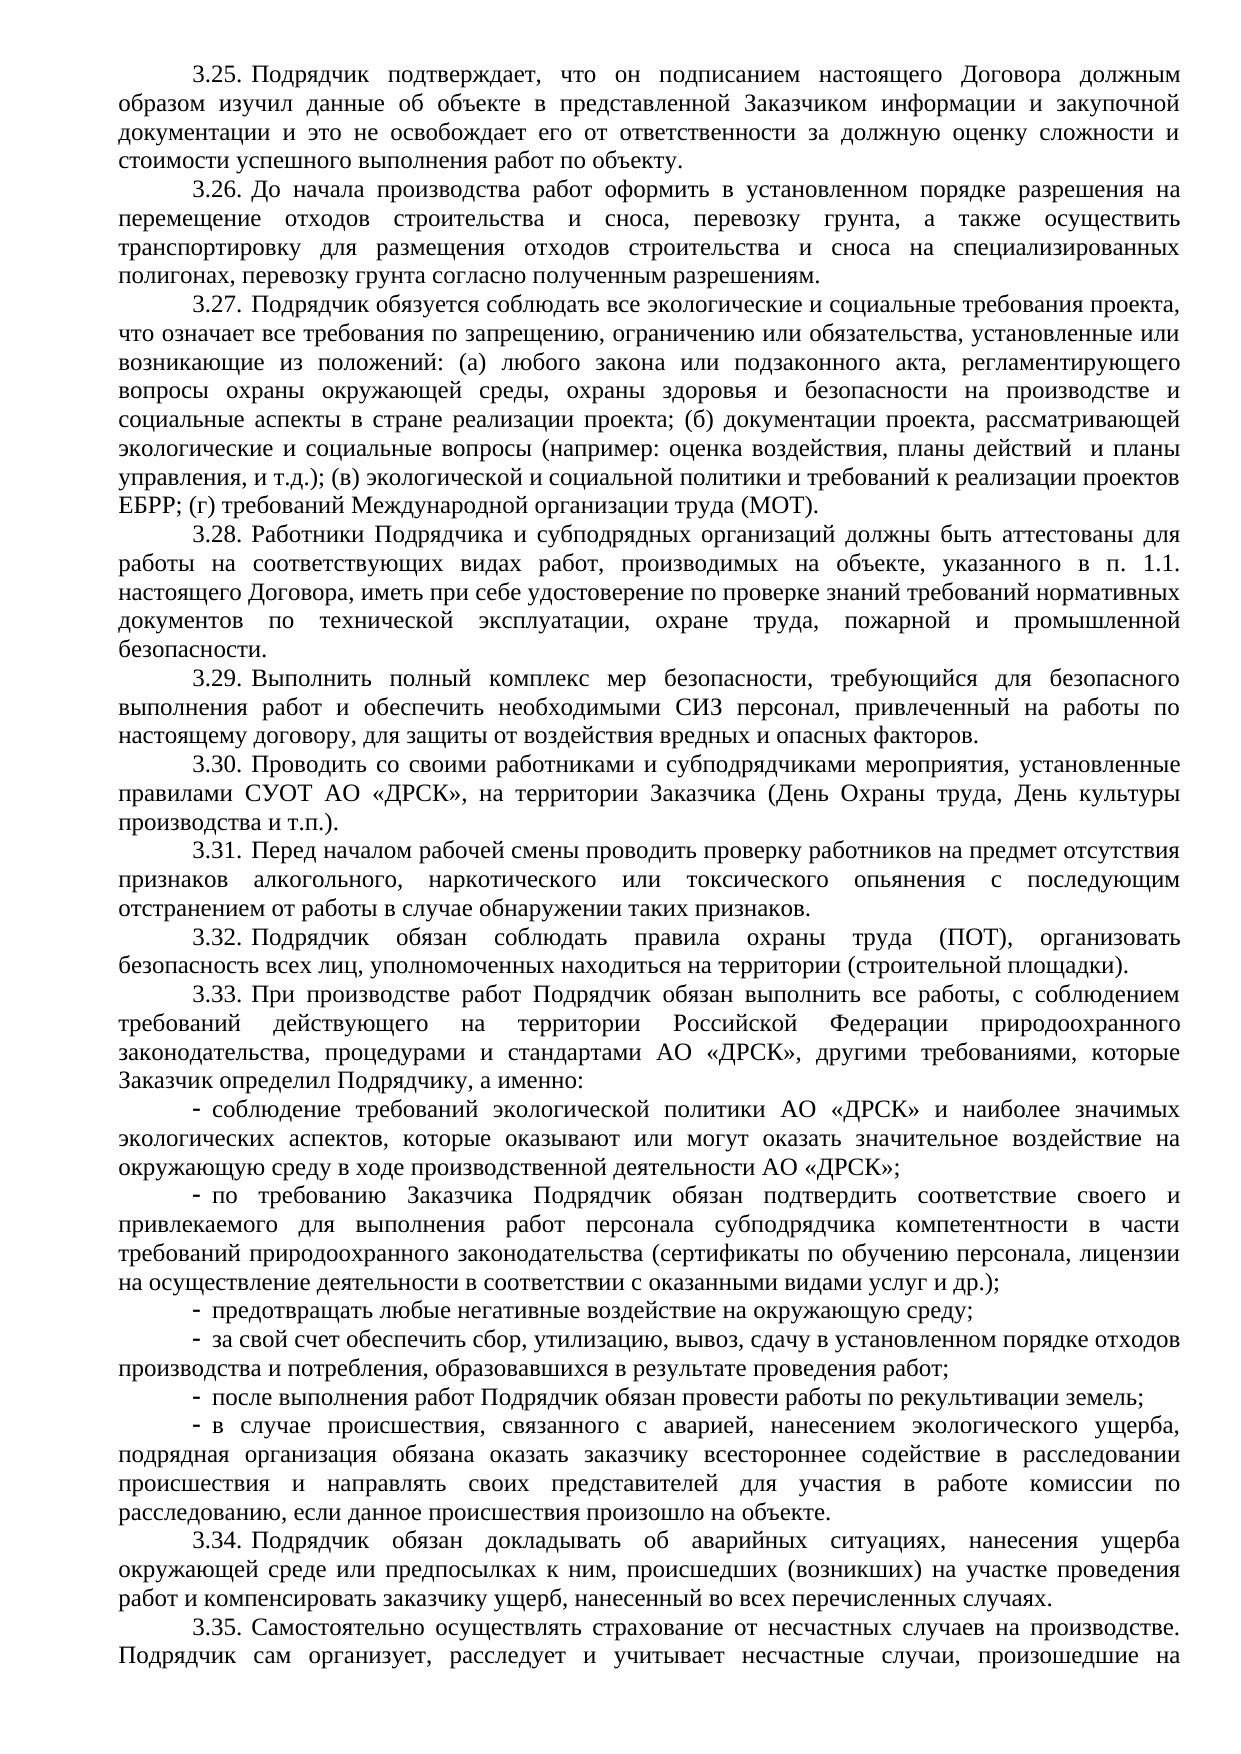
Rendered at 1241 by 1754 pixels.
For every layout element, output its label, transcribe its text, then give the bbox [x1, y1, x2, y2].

list Работники Подрядчика и субподрядных организаций должны быть аттестованы для работы на соответствующих видах работ, производимых на объекте, указанного в п. 1.1. настоящего Договора, иметь при себе удостоверение по проверке знаний требований нормативных документов по технической эксплуатации, охране труда, пожарной и промышленной безопасности. [118, 519, 1181, 663]
list соблюдение требований экологической политики АО «ДРСК» и наиболее значимых экологических аспектов, которые оказывают или могут оказать значительное воздействие на окружающую среду в ходе производственной деятельности АО «ДРСК»; [118, 1094, 1181, 1180]
list за свой счет обеспечить сбор, утилизацию, вывоз, сдачу в установленном порядке отходов производства и потребления, образовавшихся в результате проведения работ; [118, 1324, 1181, 1382]
list после выполнения работ Подрядчик обязан провести работы по рекультивации земель; [118, 1382, 1181, 1410]
list При производстве работ Подрядчик обязан выполнить все работы, с соблюдением требований действующего на территории Российской Федерации природоохранного законодательства, процедурами и стандартами АО «ДРСК», другими требованиями, которые Заказчик определил Подрядчику, а именно: [118, 979, 1181, 1094]
list по требованию Заказчика Подрядчик обязан подтвердить соответствие своего и привлекаемого для выполнения работ персонала субподрядчика компетентности в части требований природоохранного законодательства (сертификаты по обучению персонала, лицензии на осуществление деятельности в соответствии с оказанными видами услуг и др.); [118, 1180, 1181, 1295]
list Проводить со своими работниками и субподрядчиками мероприятия, установленные правилами СУОТ АО «ДРСК», на территории Заказчика (День Охраны труда, День культуры производства и т.п.). [118, 749, 1181, 835]
list Подрядчик обязуется соблюдать все экологические и социальные требования проекта, что означает все требования по запрещению, ограничению или обязательства, установленные или возникающие из положений: (а) любого закона или подзаконного акта, регламентирующего вопросы охраны окружающей среды, охраны здоровья и безопасности на производстве и социальные аспекты в стране реализации проекта; (б) документации проекта, рассматривающей экологические и социальные вопросы (например: оценка воздействия, планы действий и планы управления, и т.д.); (в) экологической и социальной политики и требований к реализации проектов ЕБРР; (г) требований Международной организации труда (МОТ). [118, 289, 1181, 519]
list в случае происшествия, связанного с аварией, нанесением экологического ущерба, подрядная организация обязана оказать заказчику всестороннее содействие в расследовании происшествия и направлять своих представителей для участия в работе комиссии по расследованию, если данное происшествия произошло на объекте. [118, 1410, 1181, 1525]
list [118, 1612, 1181, 1669]
list Перед началом рабочей смены проводить проверку работников на предмет отсутствия признаков алкогольного, наркотического или токсического опьянения с последующим отстранением от работы в случае обнаружении таких признаков. [118, 835, 1181, 922]
list Подрядчик обязан докладывать об аварийных ситуациях, нанесения ущерба окружающей среде или предпосылках к ним, происшедших (возникших) на участке проведения работ и компенсировать заказчику ущерб, нанесенный во всех перечисленных случаях. [118, 1525, 1181, 1612]
list Выполнить полный комплекс мер безопасности, требующийся для безопасного выполнения работ и обеспечить необходимыми СИЗ персонал, привлеченный на работы по настоящему договору, для защиты от воздействия вредных и опасных факторов. [118, 663, 1181, 749]
list Подрядчик обязан соблюдать правила охраны труда (ПОТ), организовать безопасность всех лиц, уполномоченных находиться на территории (строительной площадки). [118, 922, 1181, 979]
list До начала производства работ оформить в установленном порядке разрешения на перемещение отходов строительства и сноса, перевозку грунта, а также осуществить транспортировку для размещения отходов строительства и сноса на специализированных полигонах, перевозку грунта согласно полученным разрешениям. [118, 174, 1181, 289]
list Подрядчик подтверждает, что он подписанием настоящего Договора должным образом изучил данные об объекте в представленной Заказчиком информации и закупочной документации и это не освобождает его от ответственности за должную оценку сложности и стоимости успешного выполнения работ по объекту. [118, 59, 1181, 174]
list предотвращать любые негативные воздействие на окружающую среду; [118, 1295, 1181, 1324]
